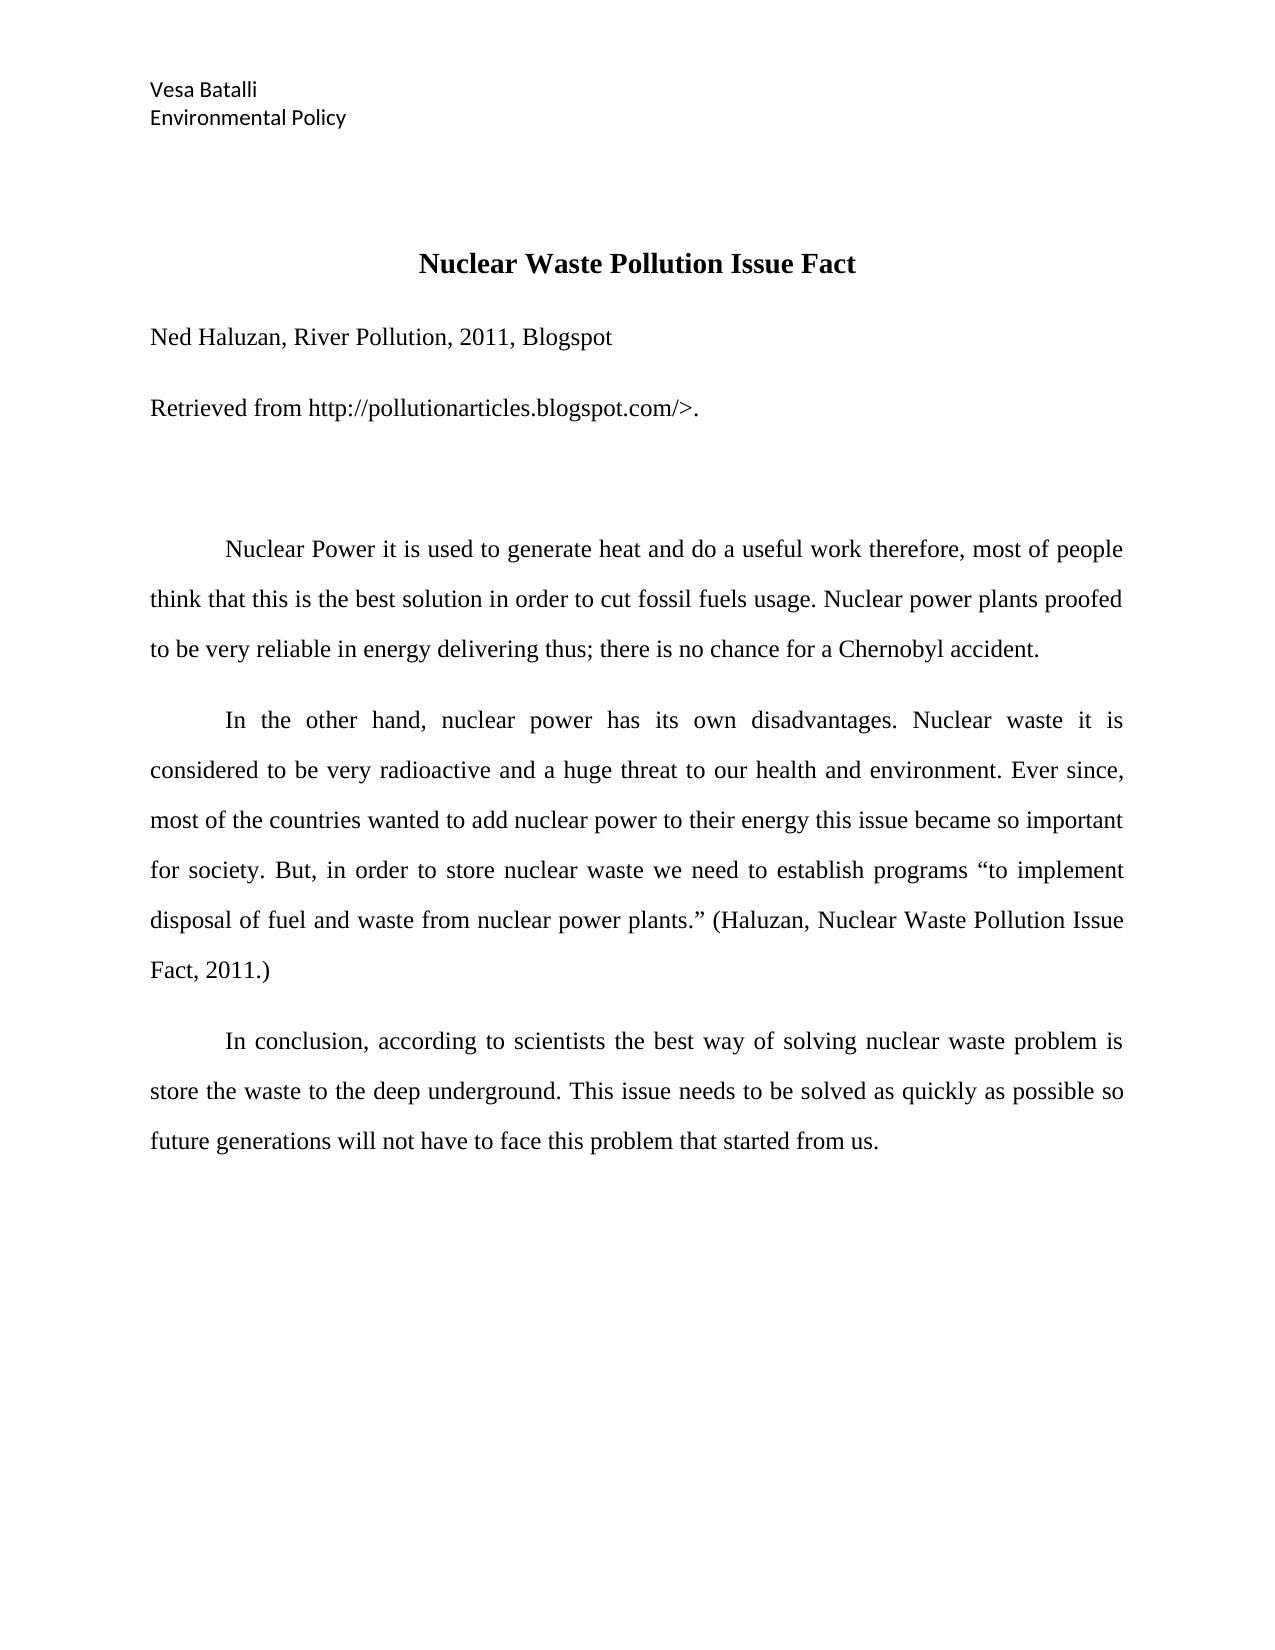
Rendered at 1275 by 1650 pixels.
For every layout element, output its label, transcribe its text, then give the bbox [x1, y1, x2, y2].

text Nuclear Power it is used to generate heat and do a useful work therefore, most of people think that this is the best solution in order to cut fossil fuels usage. Nuclear power plants proofed to be very reliable in energy delivering thus; there is no chance for a Chernobyl accident. [150, 513, 1125, 663]
text Ned Haluzan, River Pollution, 2011, Blogspot [150, 301, 1125, 351]
text Nuclear Waste Pollution Issue Fact [150, 230, 1125, 280]
text Retrieved from http://pollutionarticles.blogspot.com/>. [150, 372, 1125, 422]
text In conclusion, according to scientists the best way of solving nuclear waste problem is store the waste to the deep underground. This issue needs to be solved as quickly as possible so future generations will not have to face this problem that started from us. [150, 1005, 1125, 1155]
text In the other hand, nuclear power has its own disadvantages. Nuclear waste it is considered to be very radioactive and a huge threat to our health and environment. Ever since, most of the countries wanted to add nuclear power to their energy this issue became so important for society. But, in order to store nuclear waste we need to establish programs “to implement disposal of fuel and waste from nuclear power plants.” (Haluzan, Nuclear Waste Pollution Issue Fact, 2011.) [150, 684, 1125, 984]
